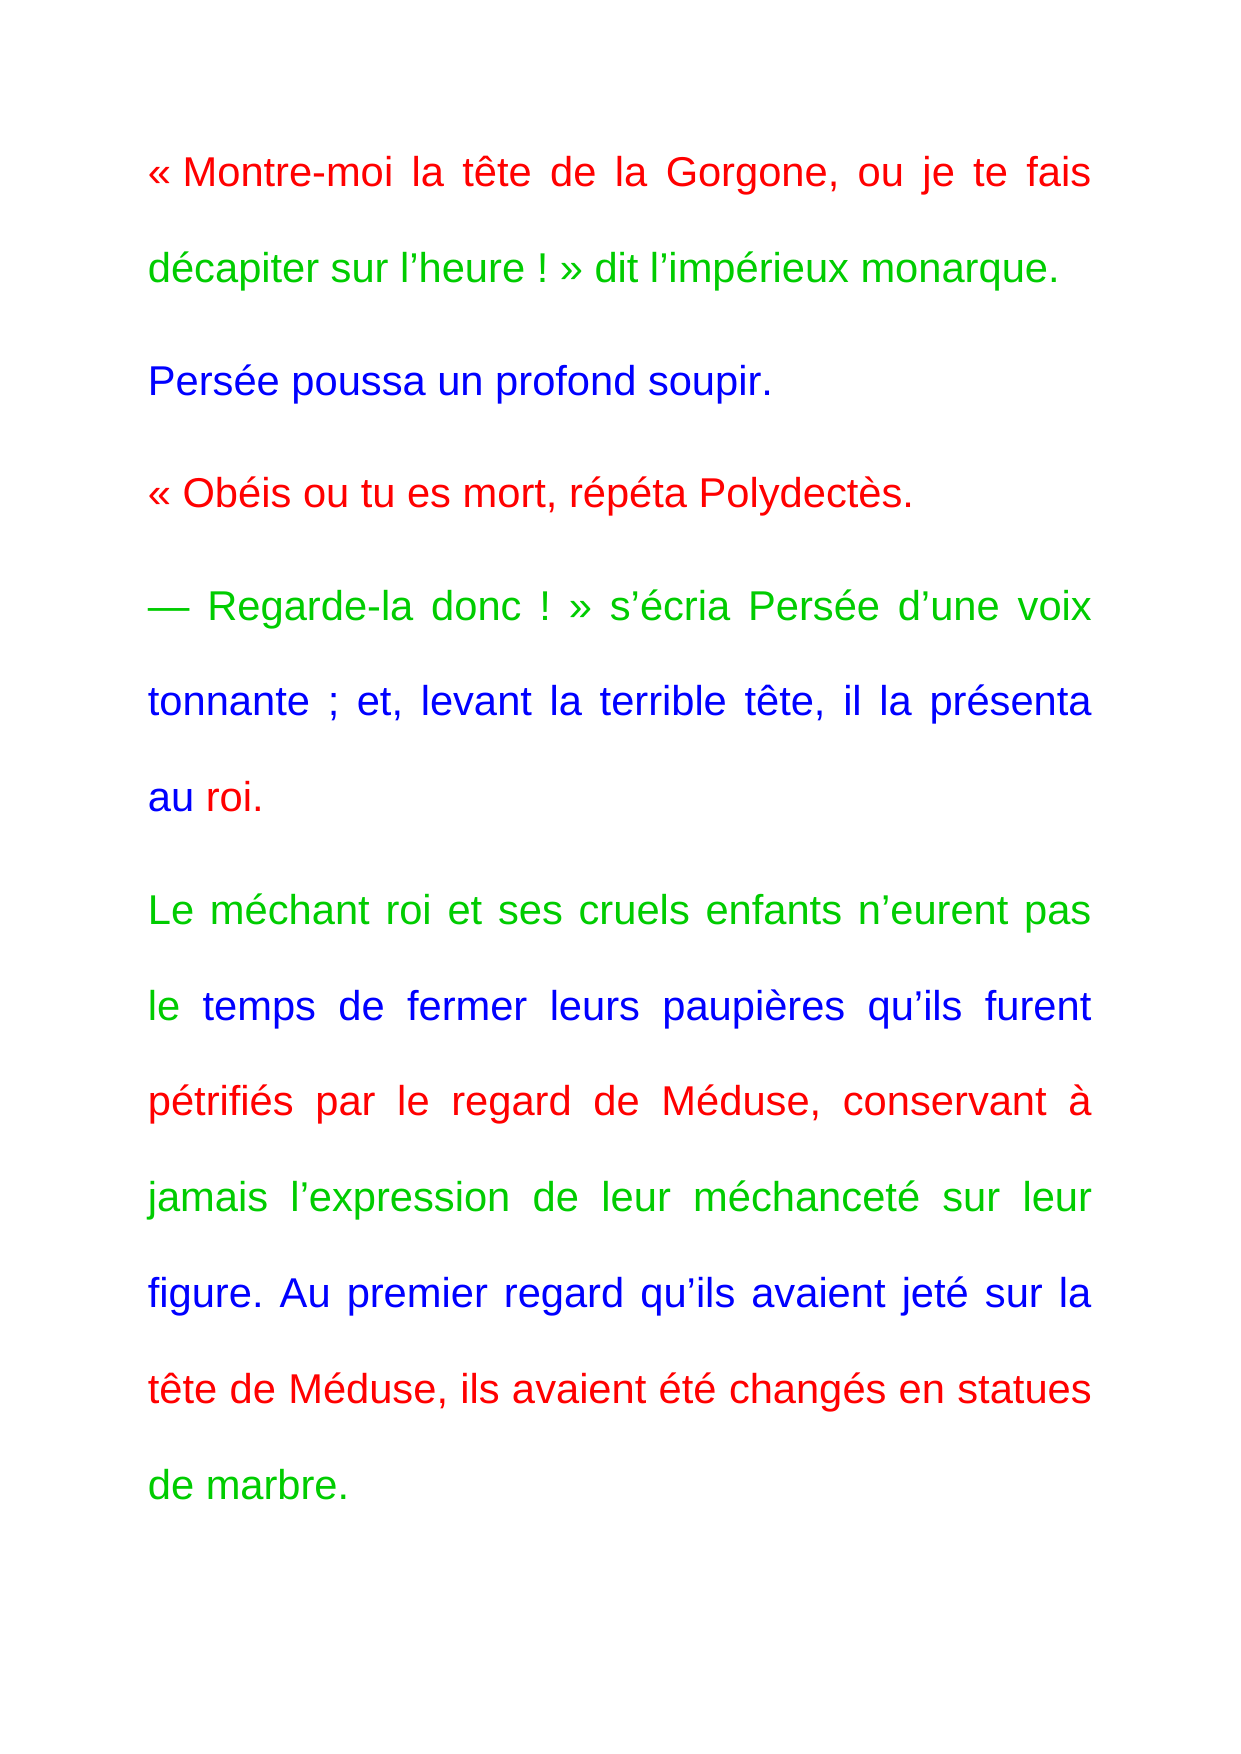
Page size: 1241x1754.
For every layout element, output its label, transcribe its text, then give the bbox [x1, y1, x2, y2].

text « Obéis ou tu es mort, répéta Polydectès. [148, 468, 1093, 516]
text — Regarde-la donc ! » s’écria Persée d’une voix tonnante ; et, levant la terrible tête, il la présenta au roi. [148, 581, 1093, 821]
text Le méchant roi et ses cruels enfants n’eurent pas le temps de fermer leurs paupières qu’ils furent pétrifiés par le regard de Méduse, conservant à jamais l’expression de leur méchanceté sur leur figure. Au premier regard qu’ils avaient jeté sur la tête de Méduse, ils avaient été changés en statues de marbre. [148, 885, 1093, 1508]
text Persée poussa un profond soupir. [148, 356, 1093, 404]
text « Montre-moi la tête de la Gorgone, ou je te fais décapiter sur l’heure ! » dit l’impérieux monarque. [148, 148, 1093, 291]
